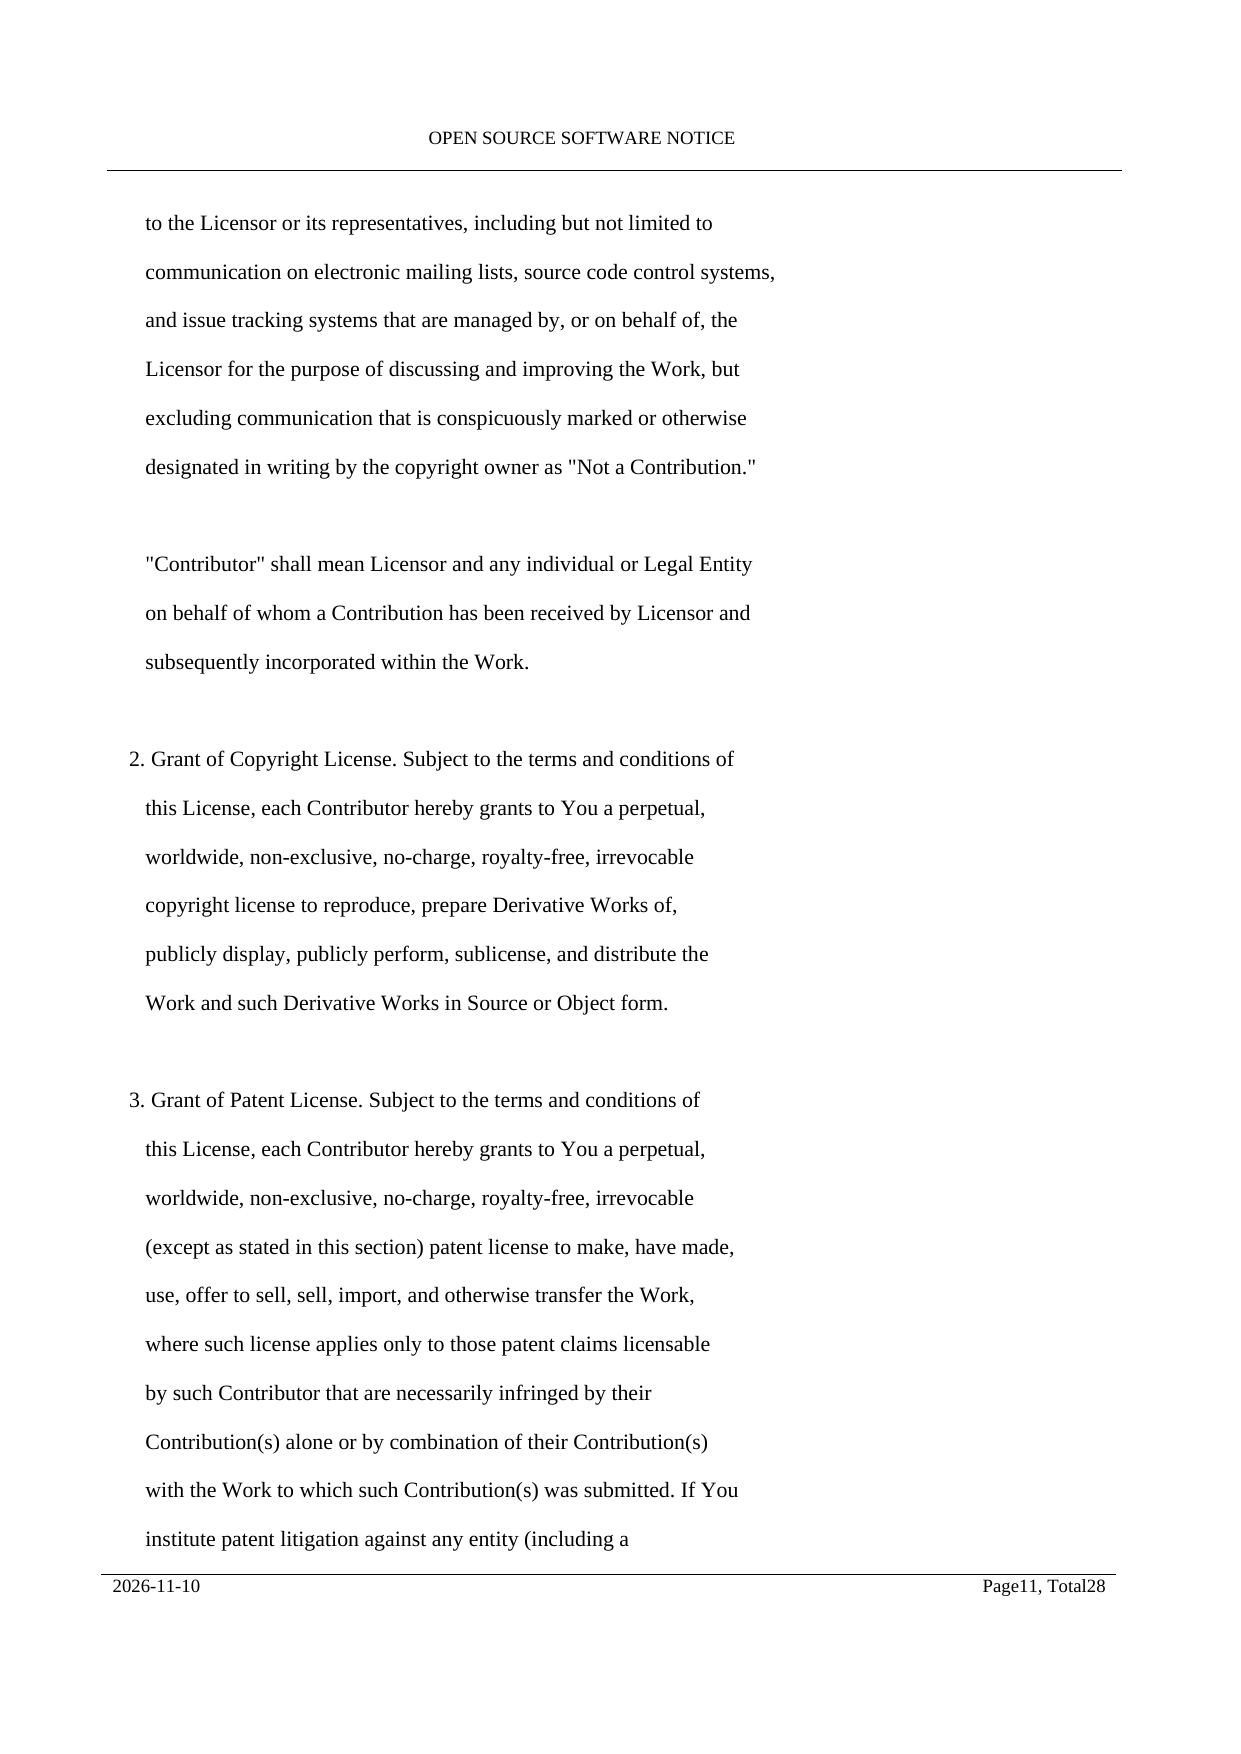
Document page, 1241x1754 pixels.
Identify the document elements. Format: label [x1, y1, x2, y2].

text [112, 206, 1128, 1555]
